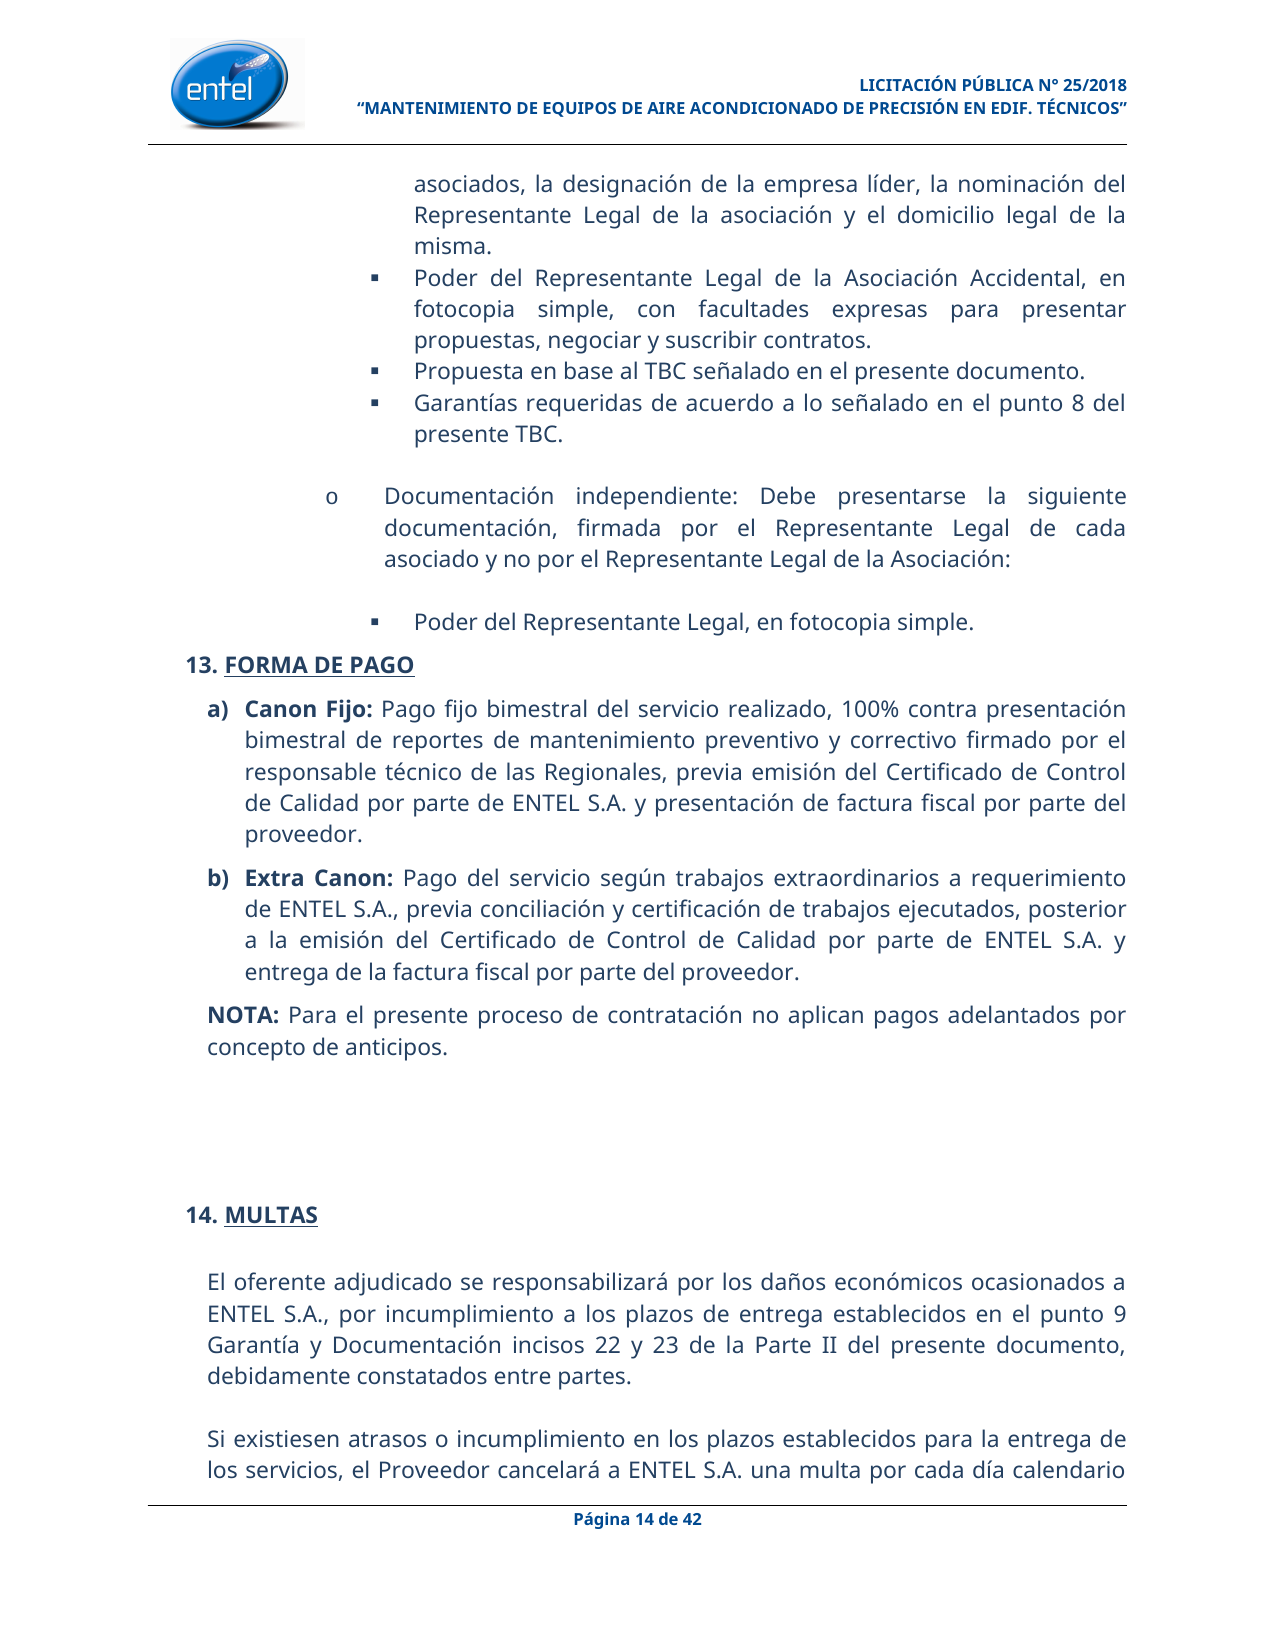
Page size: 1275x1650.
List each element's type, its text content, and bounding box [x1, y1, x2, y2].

picture [170, 38, 305, 130]
text NOTA: Para el presente proceso de contratación no aplican pagos adelantados por concepto de anticipos. [207, 999, 1127, 1062]
list MULTAS [185, 1199, 1127, 1230]
list FORMA DE PAGO [185, 649, 1127, 680]
list Canon Fijo: Pago fijo bimestral del servicio realizado, 100% contra presentación bimestral de reportes de mantenimiento preventivo y correctivo firmado por el responsable técnico de las Regionales, previa emisión del Certificado de Control de Calidad por parte de ENTEL S.A. y presentación de factura fiscal por parte del proveedor. [207, 693, 1127, 849]
list Extra Canon: Pago del servicio según trabajos extraordinarios a requerimiento de ENTEL S.A., previa conciliación y certificación de trabajos ejecutados, posterior a la emisión del Certificado de Control de Calidad por parte de ENTEL S.A. y entrega de la factura fiscal por parte del proveedor. [207, 862, 1127, 987]
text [207, 1423, 1127, 1485]
list Poder del Representante Legal, en fotocopia simple. [369, 605, 1127, 637]
list Propuesta en base al TBC señalado en el presente documento. [369, 355, 1127, 387]
list Garantías requeridas de acuerdo a lo señalado en el punto 8 del presente TBC. [369, 387, 1127, 449]
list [369, 168, 1127, 262]
list Poder del Representante Legal de la Asociación Accidental, en fotocopia simple, con facultades expresas para presentar propuestas, negociar y suscribir contratos. [369, 262, 1127, 355]
text El oferente adjudicado se responsabilizará por los daños económicos ocasionados a ENTEL S.A., por incumplimiento a los plazos de entrega establecidos en el punto 9 Garantía y Documentación incisos 22 y 23 de la Parte II del presente documento, debidamente constatados entre partes. [207, 1266, 1127, 1391]
list Documentación independiente: Debe presentarse la siguiente documentación, firmada por el Representante Legal de cada asociado y no por el Representante Legal de la Asociación: [325, 480, 1127, 574]
